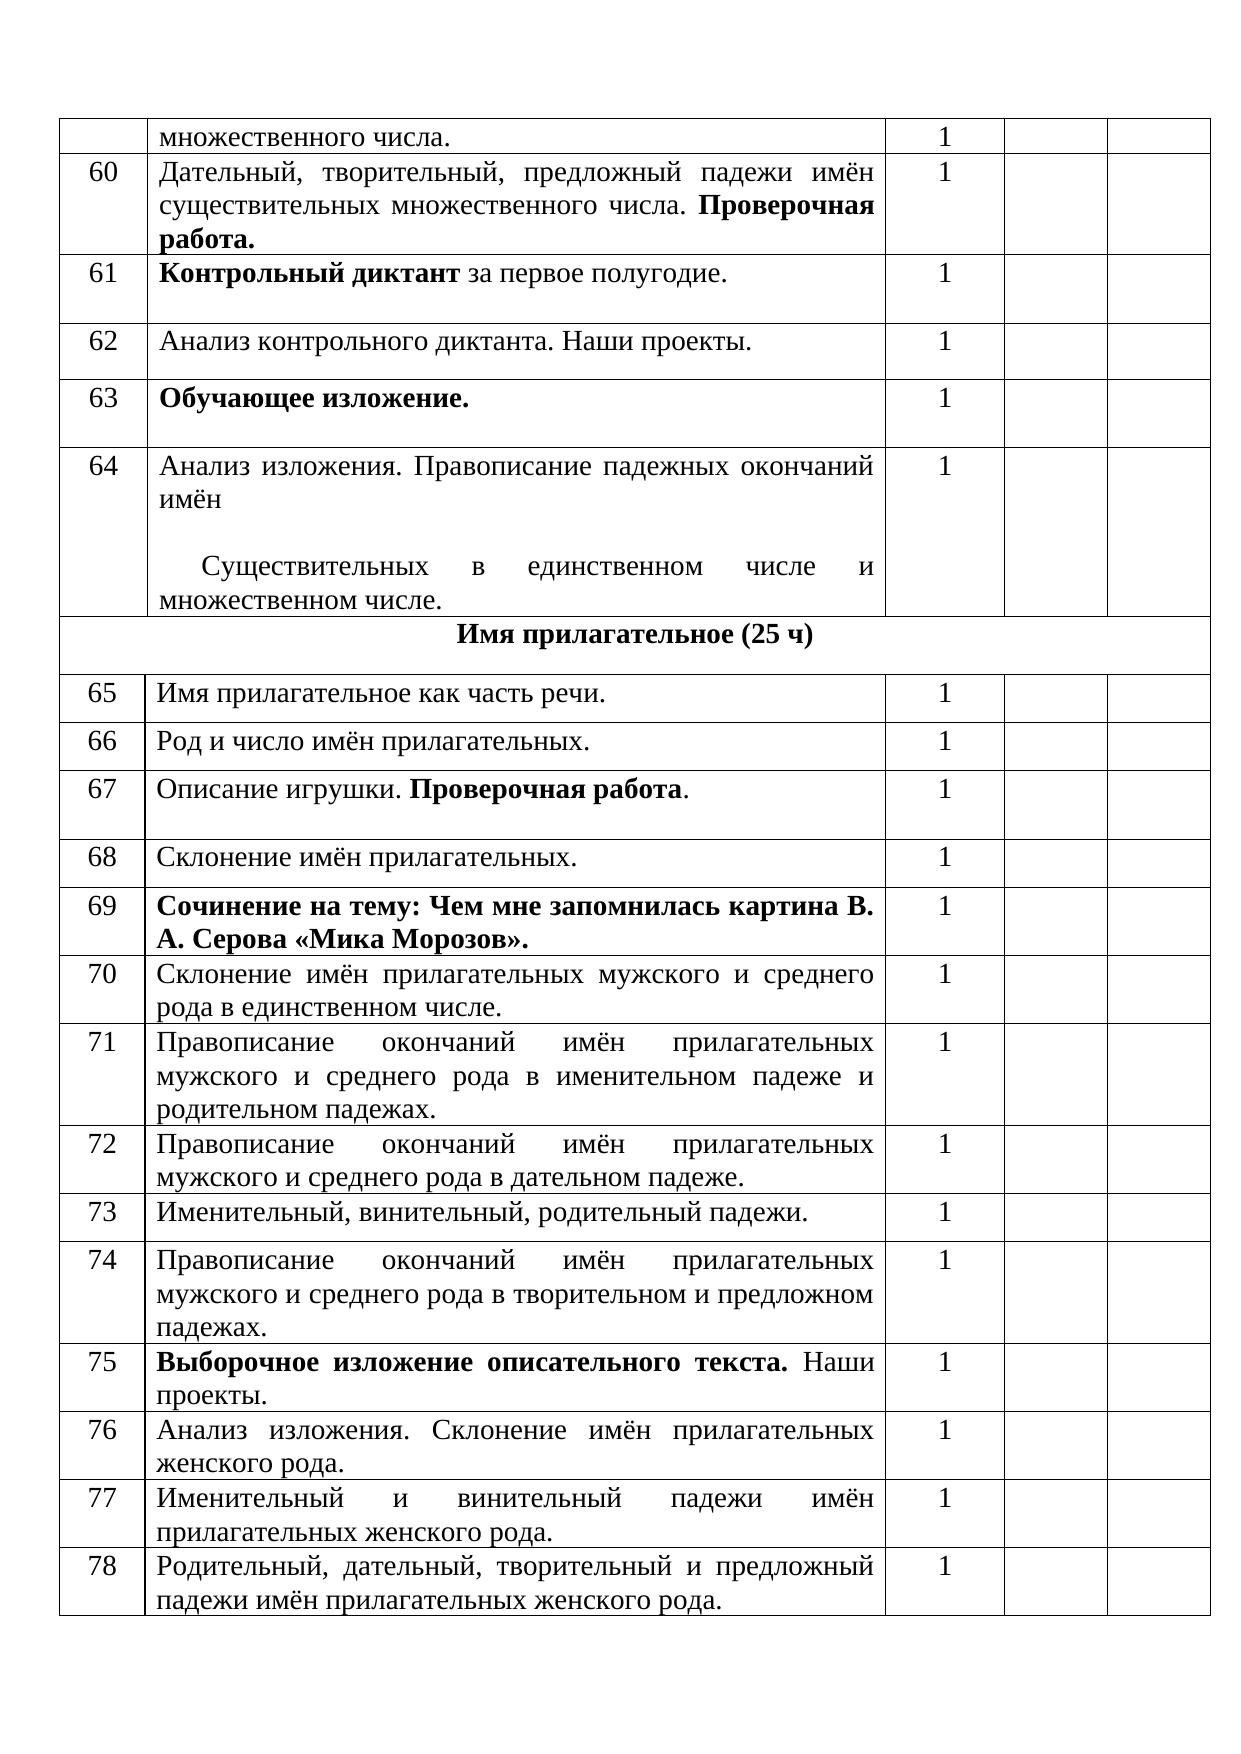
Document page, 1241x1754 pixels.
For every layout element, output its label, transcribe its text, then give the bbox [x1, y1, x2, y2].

table_cell [1005, 675, 1107, 722]
table_cell 77 [60, 1480, 144, 1547]
table_cell [1005, 1412, 1107, 1479]
table_cell [1108, 380, 1210, 447]
table_cell 78 [60, 1548, 144, 1615]
table_cell [1005, 324, 1107, 379]
table_cell [1108, 1548, 1210, 1615]
table_cell [1108, 1412, 1210, 1479]
table_cell 1 [886, 1126, 1004, 1193]
table_cell [1005, 1126, 1107, 1193]
table_cell [1005, 1548, 1107, 1615]
table_cell [1005, 255, 1107, 322]
table_cell 72 [60, 1126, 144, 1193]
table_cell 1 [886, 1242, 1004, 1343]
table_cell 1 [886, 380, 1004, 447]
table_cell [1005, 888, 1107, 955]
table_cell 73 [60, 1194, 144, 1241]
table_cell 75 [60, 1344, 144, 1411]
table_cell [1005, 1242, 1107, 1343]
table_cell Склонение имён прилагательных. [146, 840, 885, 887]
table_cell [1108, 888, 1210, 955]
table_cell Правописание окончаний имён прилагательных мужского и среднего рода в дательном падеже. [146, 1126, 885, 1193]
table_cell 1 [886, 154, 1004, 254]
table_cell 1 [886, 1480, 1004, 1547]
table_cell [1108, 324, 1210, 379]
table_cell [1005, 380, 1107, 447]
table_cell Выборочное изложение описательного текста. Наши проекты. [146, 1344, 885, 1411]
table_cell 1 [886, 448, 1004, 616]
table_cell Имя прилагательное как часть речи. [146, 675, 885, 722]
table_cell Дательный, творительный, предложный падежи имён существительных множественного числа. Проверочная работа. [148, 154, 885, 254]
table_cell Анализ контрольного диктанта. Наши проекты. [148, 324, 885, 379]
table_cell [1108, 771, 1210, 838]
table_cell 1 [886, 1548, 1004, 1615]
table_cell Сочинение на тему: Чем мне запомнилась картина В. А. Серова «Мика Морозов». [146, 888, 885, 955]
table_cell 71 [60, 1024, 144, 1125]
table_cell Анализ изложения. Склонение имён прилагательных женского рода. [146, 1412, 885, 1479]
table_cell [1108, 723, 1210, 770]
table_cell 1 [886, 1412, 1004, 1479]
table_cell 67 [60, 771, 144, 838]
table_cell 1 [886, 1024, 1004, 1125]
table_cell [1005, 956, 1107, 1023]
table_cell [1108, 255, 1210, 322]
table_cell [1108, 1024, 1210, 1125]
table_cell 76 [60, 1412, 144, 1479]
table_cell [1005, 154, 1107, 254]
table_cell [148, 119, 885, 153]
table_cell 1 [886, 255, 1004, 322]
table_cell 1 [886, 723, 1004, 770]
table_cell Анализ изложения. Правописание падежных окончаний имён Существительных в единственном числе и множественном числе. [148, 448, 885, 616]
table_cell [1108, 956, 1210, 1023]
table_cell 1 [886, 888, 1004, 955]
table_cell 74 [60, 1242, 144, 1343]
table_cell 1 [886, 771, 1004, 838]
table_cell [1108, 1344, 1210, 1411]
table_cell [1005, 840, 1107, 887]
table_cell 1 [886, 675, 1004, 722]
table_cell Род и число имён прилагательных. [146, 723, 885, 770]
table_cell [1108, 1194, 1210, 1241]
table_cell 1 [886, 956, 1004, 1023]
table_cell [1108, 119, 1210, 153]
table_cell Родительный, дательный, творительный и предложный падежи имён прилагательных женского рода. [146, 1548, 885, 1615]
table_cell [1005, 771, 1107, 838]
table_cell Правописание окончаний имён прилагательных мужского и среднего рода в творительном и предложном падежах. [146, 1242, 885, 1343]
table_cell [1108, 1242, 1210, 1343]
table_cell 60 [60, 154, 147, 254]
table_cell 66 [60, 723, 144, 770]
table_cell 1 [886, 1344, 1004, 1411]
table_cell 1 [886, 1194, 1004, 1241]
table_cell Описание игрушки. Проверочная работа. [146, 771, 885, 838]
table_cell [1005, 723, 1107, 770]
table_cell [1005, 1024, 1107, 1125]
table_cell 62 [60, 324, 147, 379]
table_cell [1005, 448, 1107, 616]
table_cell 1 [886, 324, 1004, 379]
table_cell 69 [60, 888, 144, 955]
table_cell 59 [60, 119, 147, 153]
table_cell 70 [60, 956, 144, 1023]
table_cell 1 [886, 840, 1004, 887]
table_cell [1005, 1194, 1107, 1241]
table_cell Именительный и винительный падежи имён прилагательных женского рода. [146, 1480, 885, 1547]
table_cell [1108, 154, 1210, 254]
table_cell 61 [60, 255, 147, 322]
table_cell 65 [60, 675, 144, 722]
table_cell 63 [60, 380, 147, 447]
table_cell Контрольный диктант за первое полугодие. [148, 255, 885, 322]
table_cell Правописание окончаний имён прилагательных мужского и среднего рода в именительном падеже и родительном падежах. [146, 1024, 885, 1125]
table_cell [1108, 675, 1210, 722]
table_cell Обучающее изложение. [148, 380, 885, 447]
table_cell Имя прилагательное (25 ч) [60, 617, 1210, 674]
table_cell Именительный, винительный, родительный падежи. [146, 1194, 885, 1241]
table_cell [1005, 1480, 1107, 1547]
table_cell 64 [60, 448, 147, 616]
table_cell [1108, 1126, 1210, 1193]
table_cell 68 [60, 840, 144, 887]
table_cell Склонение имён прилагательных мужского и среднего рода в единственном числе. [146, 956, 885, 1023]
table_cell [1108, 840, 1210, 887]
table_cell [1108, 448, 1210, 616]
table_cell [1005, 119, 1107, 153]
table_cell 1 [886, 119, 1004, 153]
table_cell [1108, 1480, 1210, 1547]
table_cell [1005, 1344, 1107, 1411]
